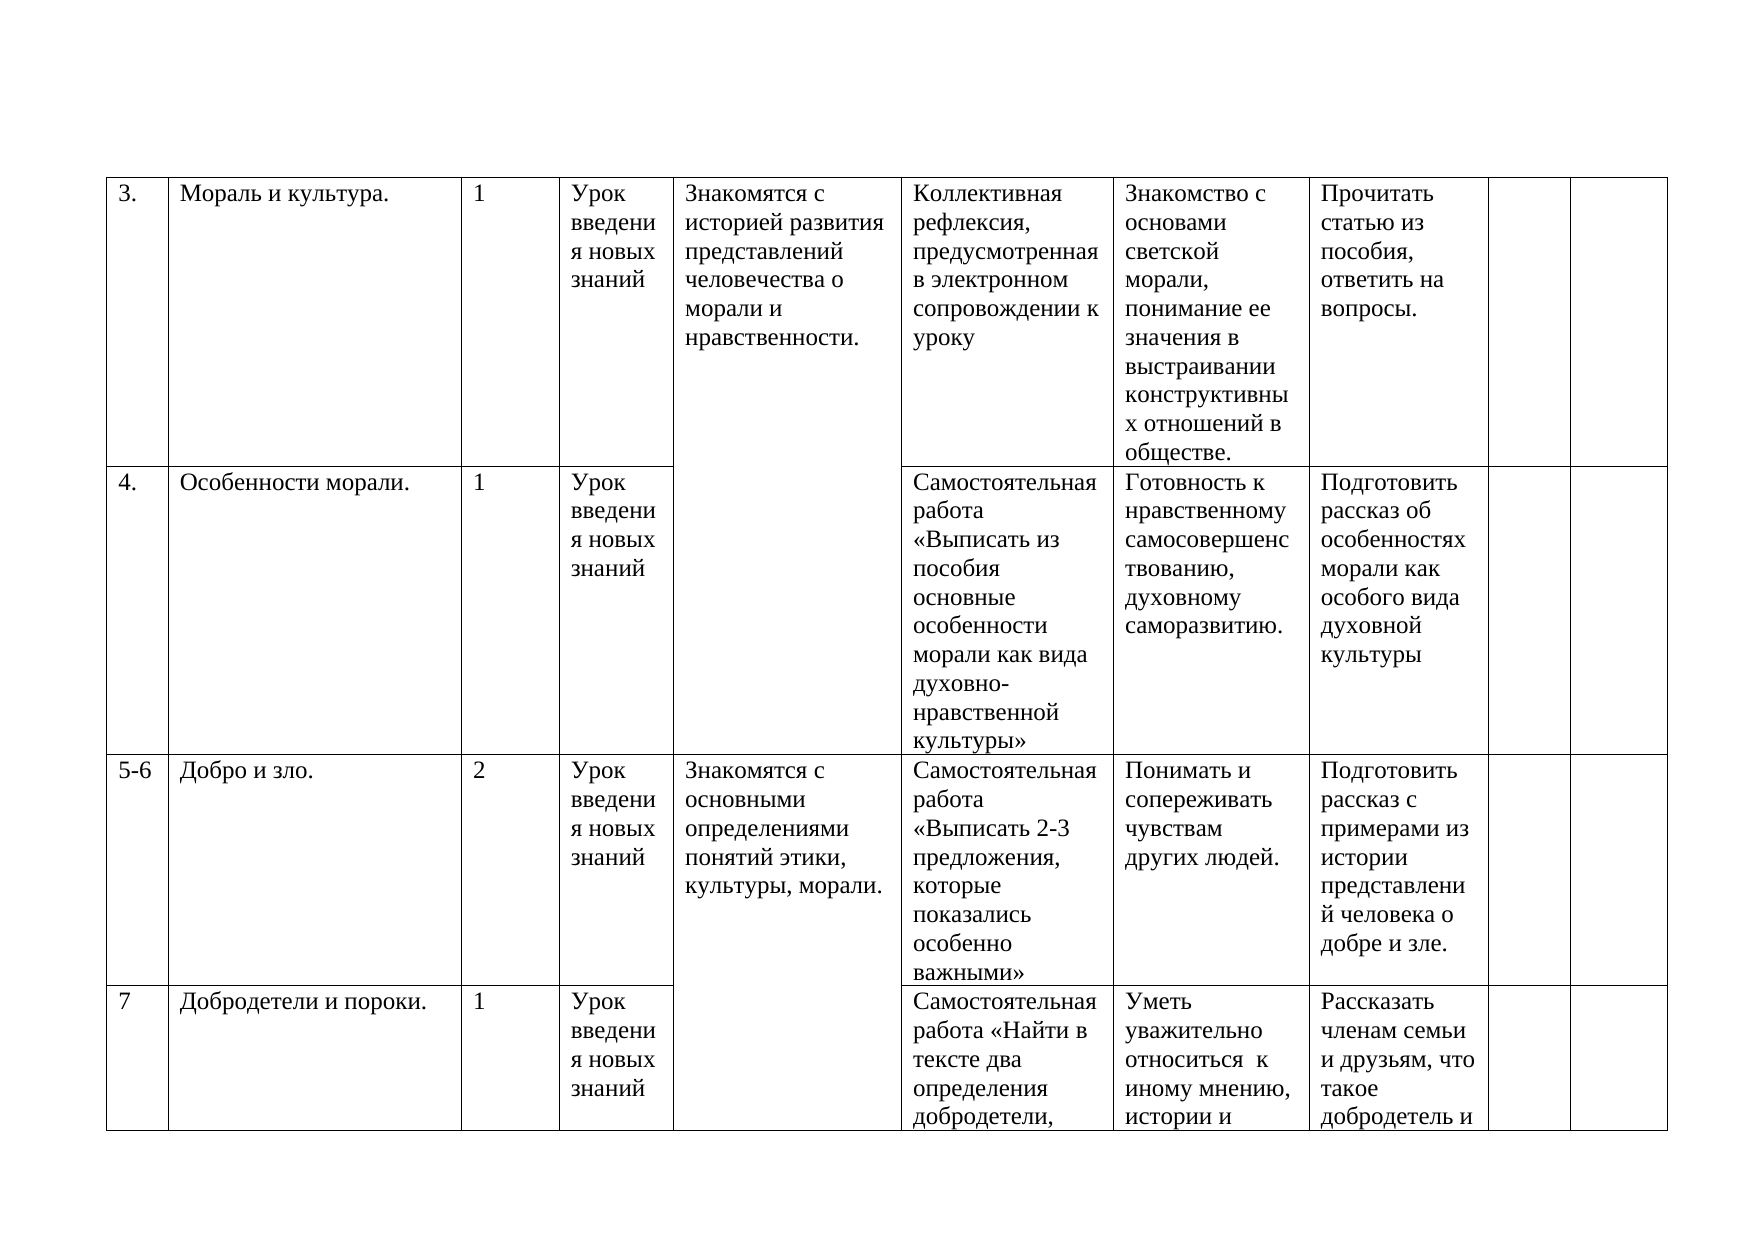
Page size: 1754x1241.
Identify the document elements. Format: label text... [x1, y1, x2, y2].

table_cell [1489, 467, 1570, 754]
table_cell 7 [107, 986, 168, 1130]
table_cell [902, 986, 1113, 1130]
table_cell [1489, 755, 1570, 985]
table_cell Готовность к нравственному самосовершенствованию, духовному саморазвитию. [1114, 467, 1309, 754]
table_cell Мораль и культура. [169, 178, 461, 466]
table_cell Подготовить рассказ с примерами из истории представлений человека о добре и зле. [1310, 755, 1488, 985]
table_cell Подготовить рассказ об особенностях морали как особого вида духовной культуры [1310, 467, 1488, 754]
table_cell 1 [462, 178, 559, 466]
table_cell [1489, 986, 1570, 1130]
table_cell Коллективная рефлексия, предусмотренная в электронном сопровождении к уроку [902, 178, 1113, 466]
table_cell [1571, 467, 1667, 754]
table_cell Прочитать статью из пособия, ответить на вопросы. [1310, 178, 1488, 466]
table_cell 1 [462, 986, 559, 1130]
table_cell Самостоятельная работа «Выписать 2-3 предложения, которые показались особенно важными» [902, 755, 1113, 985]
table_cell Понимать и сопереживать чувствам других людей. [1114, 755, 1309, 985]
table_cell 2 [462, 755, 559, 985]
table_cell Особенности морали. [169, 467, 461, 754]
table_cell Урок введения новых знаний [560, 755, 673, 985]
table_cell [1489, 178, 1570, 466]
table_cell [1114, 986, 1309, 1130]
table_cell 1 [462, 467, 559, 754]
table_cell Знакомство с основами светской морали, понимание ее значения в выстраивании конструктивных отношений в обществе. [1114, 178, 1309, 466]
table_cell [169, 986, 461, 1130]
table_cell Знакомятся с основными определениями понятий этики, культуры, морали. [674, 755, 901, 1130]
table_cell 5-6 [107, 755, 168, 985]
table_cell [560, 178, 673, 466]
table_cell [107, 467, 168, 754]
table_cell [560, 986, 673, 1130]
table_cell Знакомятся с историей развития представлений человечества о морали и нравственности. [674, 178, 901, 754]
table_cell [1310, 986, 1488, 1130]
table_cell [1571, 178, 1667, 466]
table_cell Самостоятельная работа «Выписать из пособия основные особенности морали как вида духовно-нравственной культуры» [902, 467, 1113, 754]
table_cell [1571, 986, 1667, 1130]
table_cell [1571, 755, 1667, 985]
table_cell Урок введения новых знаний [560, 467, 673, 754]
table_cell [107, 178, 168, 466]
table_cell Добро и зло. [169, 755, 461, 985]
